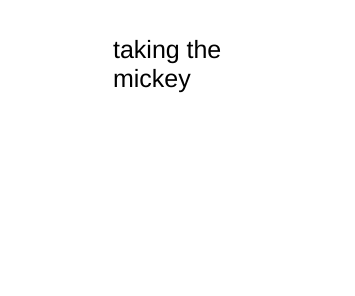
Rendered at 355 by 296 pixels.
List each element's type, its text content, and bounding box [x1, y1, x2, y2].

text taking the mickey [113, 35, 242, 93]
